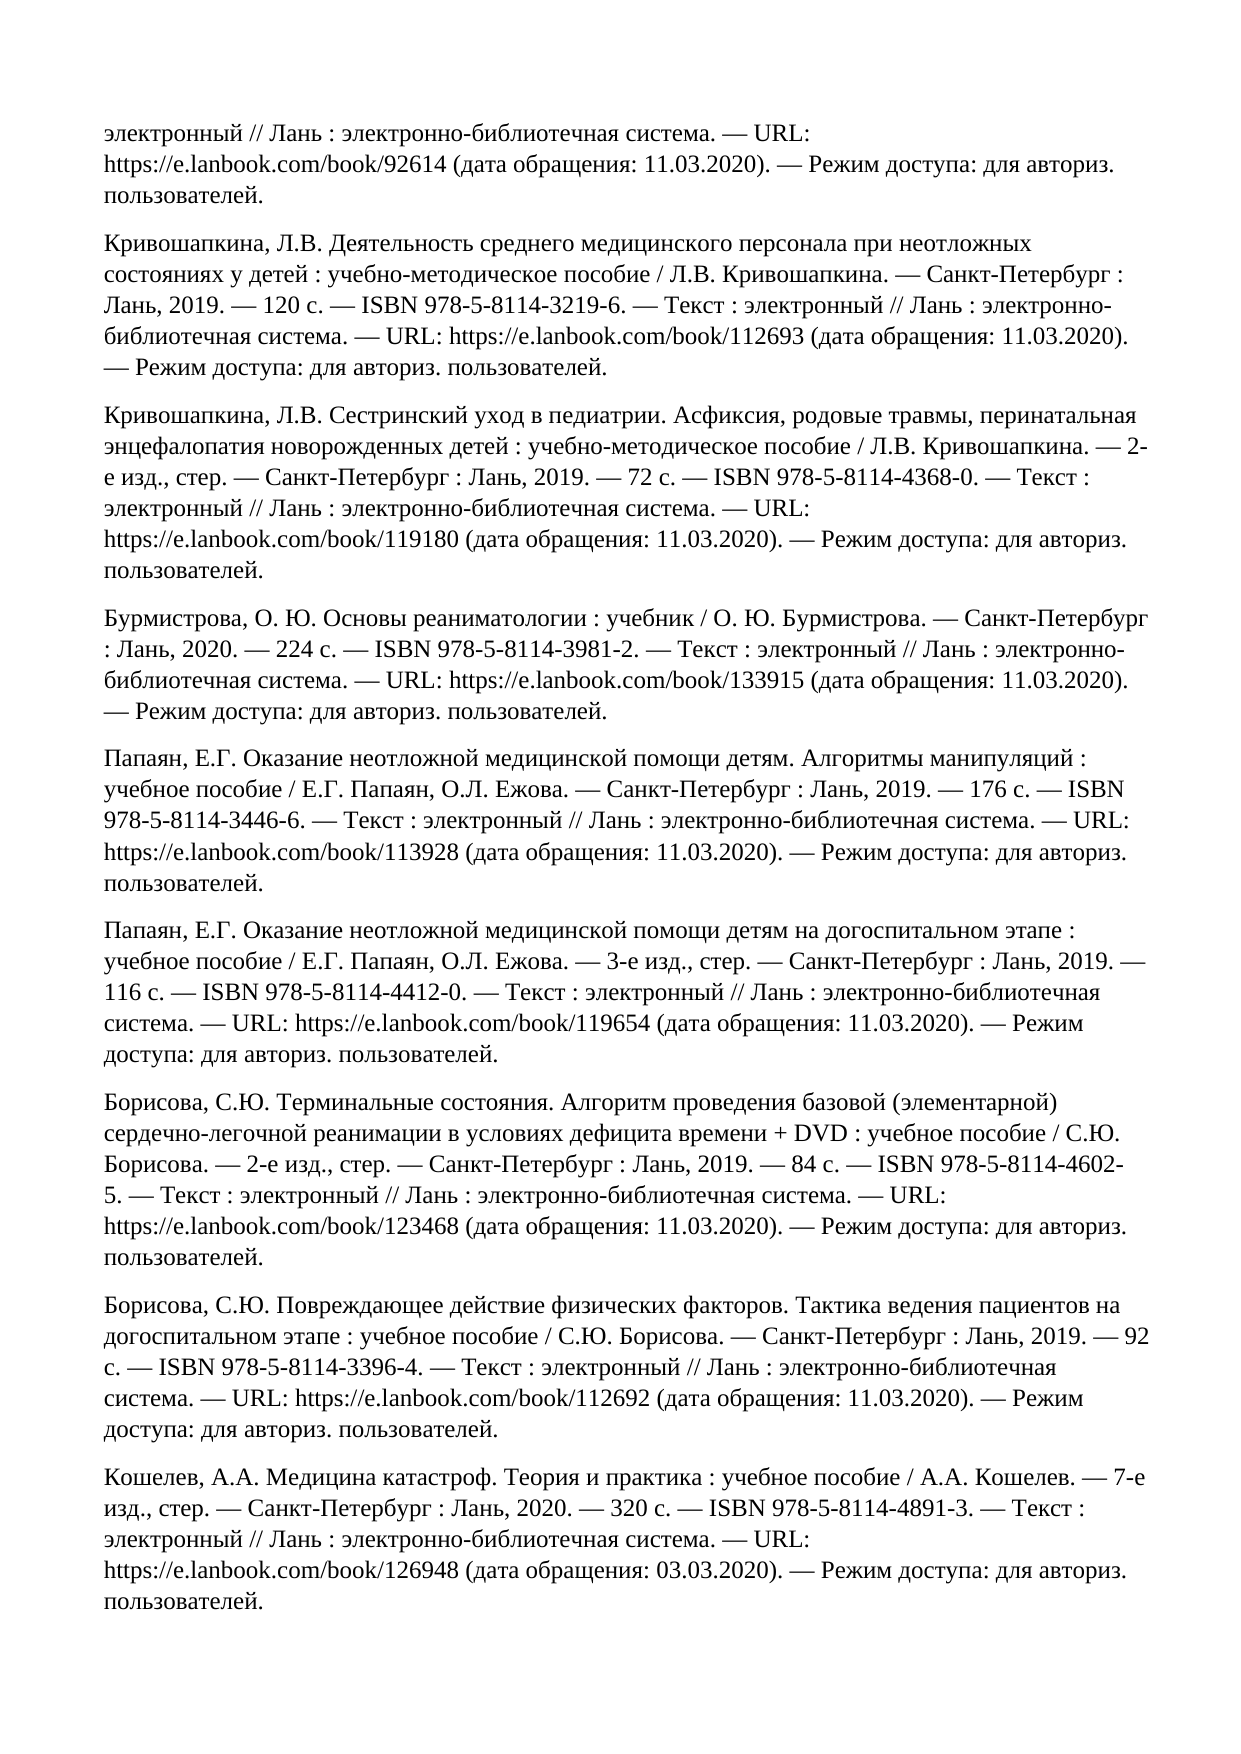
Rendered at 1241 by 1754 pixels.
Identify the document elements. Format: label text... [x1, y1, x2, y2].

text Борисова, С.Ю. Повреждающее действие физических факторов. Тактика ведения пациентов на догоспитальном этапе : учебное пособие / С.Ю. Борисова. — Санкт-Петербург : Лань, 2019. — 92 с. — ISBN 978-5-8114-3396-4. — Текст : электронный // Лань : электронно-библиотечная система. — URL: https://e.lanbook.com/book/112692 (дата обращения: 11.03.2020). — Режим доступа: для авториз. пользователей. [103, 1290, 1152, 1443]
text Кривошапкина, Л.В. Сестринский уход в педиатрии. Асфиксия, родовые травмы, перинатальная энцефалопатия новорожденных детей : учебно-методическое пособие / Л.В. Кривошапкина. — 2-е изд., стер. — Санкт-Петербург : Лань, 2019. — 72 с. — ISBN 978-5-8114-4368-0. — Текст : электронный // Лань : электронно-библиотечная система. — URL: https://e.lanbook.com/book/119180 (дата обращения: 11.03.2020). — Режим доступа: для авториз. пользователей. [103, 400, 1152, 584]
text Папаян, Е.Г. Оказание неотложной медицинской помощи детям на догоспитальном этапе : учебное пособие / Е.Г. Папаян, О.Л. Ежова. — 3-е изд., стер. — Санкт-Петербург : Лань, 2019. — 116 с. — ISBN 978-5-8114-4412-0. — Текст : электронный // Лань : электронно-библиотечная система. — URL: https://e.lanbook.com/book/119654 (дата обращения: 11.03.2020). — Режим доступа: для авториз. пользователей. [103, 915, 1152, 1068]
text Кошелев, А.А. Медицина катастроф. Теория и практика : учебное пособие / А.А. Кошелев. — 7-е изд., стер. — Санкт-Петербург : Лань, 2020. — 320 с. — ISBN 978-5-8114-4891-3. — Текст : электронный // Лань : электронно-библиотечная система. — URL: https://e.lanbook.com/book/126948 (дата обращения: 03.03.2020). — Режим доступа: для авториз. пользователей. [103, 1462, 1152, 1615]
text Борисова, С.Ю. Терминальные состояния. Алгоритм проведения базовой (элементарной) сердечно-легочной реанимации в условиях дефицита времени + DVD : учебное пособие / С.Ю. Борисова. — 2-е изд., стер. — Санкт-Петербург : Лань, 2019. — 84 с. — ISBN 978-5-8114-4602-5. — Текст : электронный // Лань : электронно-библиотечная система. — URL: https://e.lanbook.com/book/123468 (дата обращения: 11.03.2020). — Режим доступа: для авториз. пользователей. [103, 1087, 1152, 1271]
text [103, 118, 1152, 209]
text Бурмистрова, О. Ю. Основы реаниматологии : учебник / О. Ю. Бурмистрова. — Санкт-Петербург : Лань, 2020. — 224 с. — ISBN 978-5-8114-3981-2. — Текст : электронный // Лань : электронно-библиотечная система. — URL: https://e.lanbook.com/book/133915 (дата обращения: 11.03.2020). — Режим доступа: для авториз. пользователей. [103, 603, 1152, 724]
text Кривошапкина, Л.В. Деятельность среднего медицинского персонала при неотложных состояниях у детей : учебно-методическое пособие / Л.В. Кривошапкина. — Санкт-Петербург : Лань, 2019. — 120 с. — ISBN 978-5-8114-3219-6. — Текст : электронный // Лань : электронно-библиотечная система. — URL: https://e.lanbook.com/book/112693 (дата обращения: 11.03.2020). — Режим доступа: для авториз. пользователей. [103, 228, 1152, 381]
text Папаян, Е.Г. Оказание неотложной медицинской помощи детям. Алгоритмы манипуляций : учебное пособие / Е.Г. Папаян, О.Л. Ежова. — Санкт-Петербург : Лань, 2019. — 176 с. — ISBN 978-5-8114-3446-6. — Текст : электронный // Лань : электронно-библиотечная система. — URL: https://e.lanbook.com/book/113928 (дата обращения: 11.03.2020). — Режим доступа: для авториз. пользователей. [103, 743, 1152, 896]
